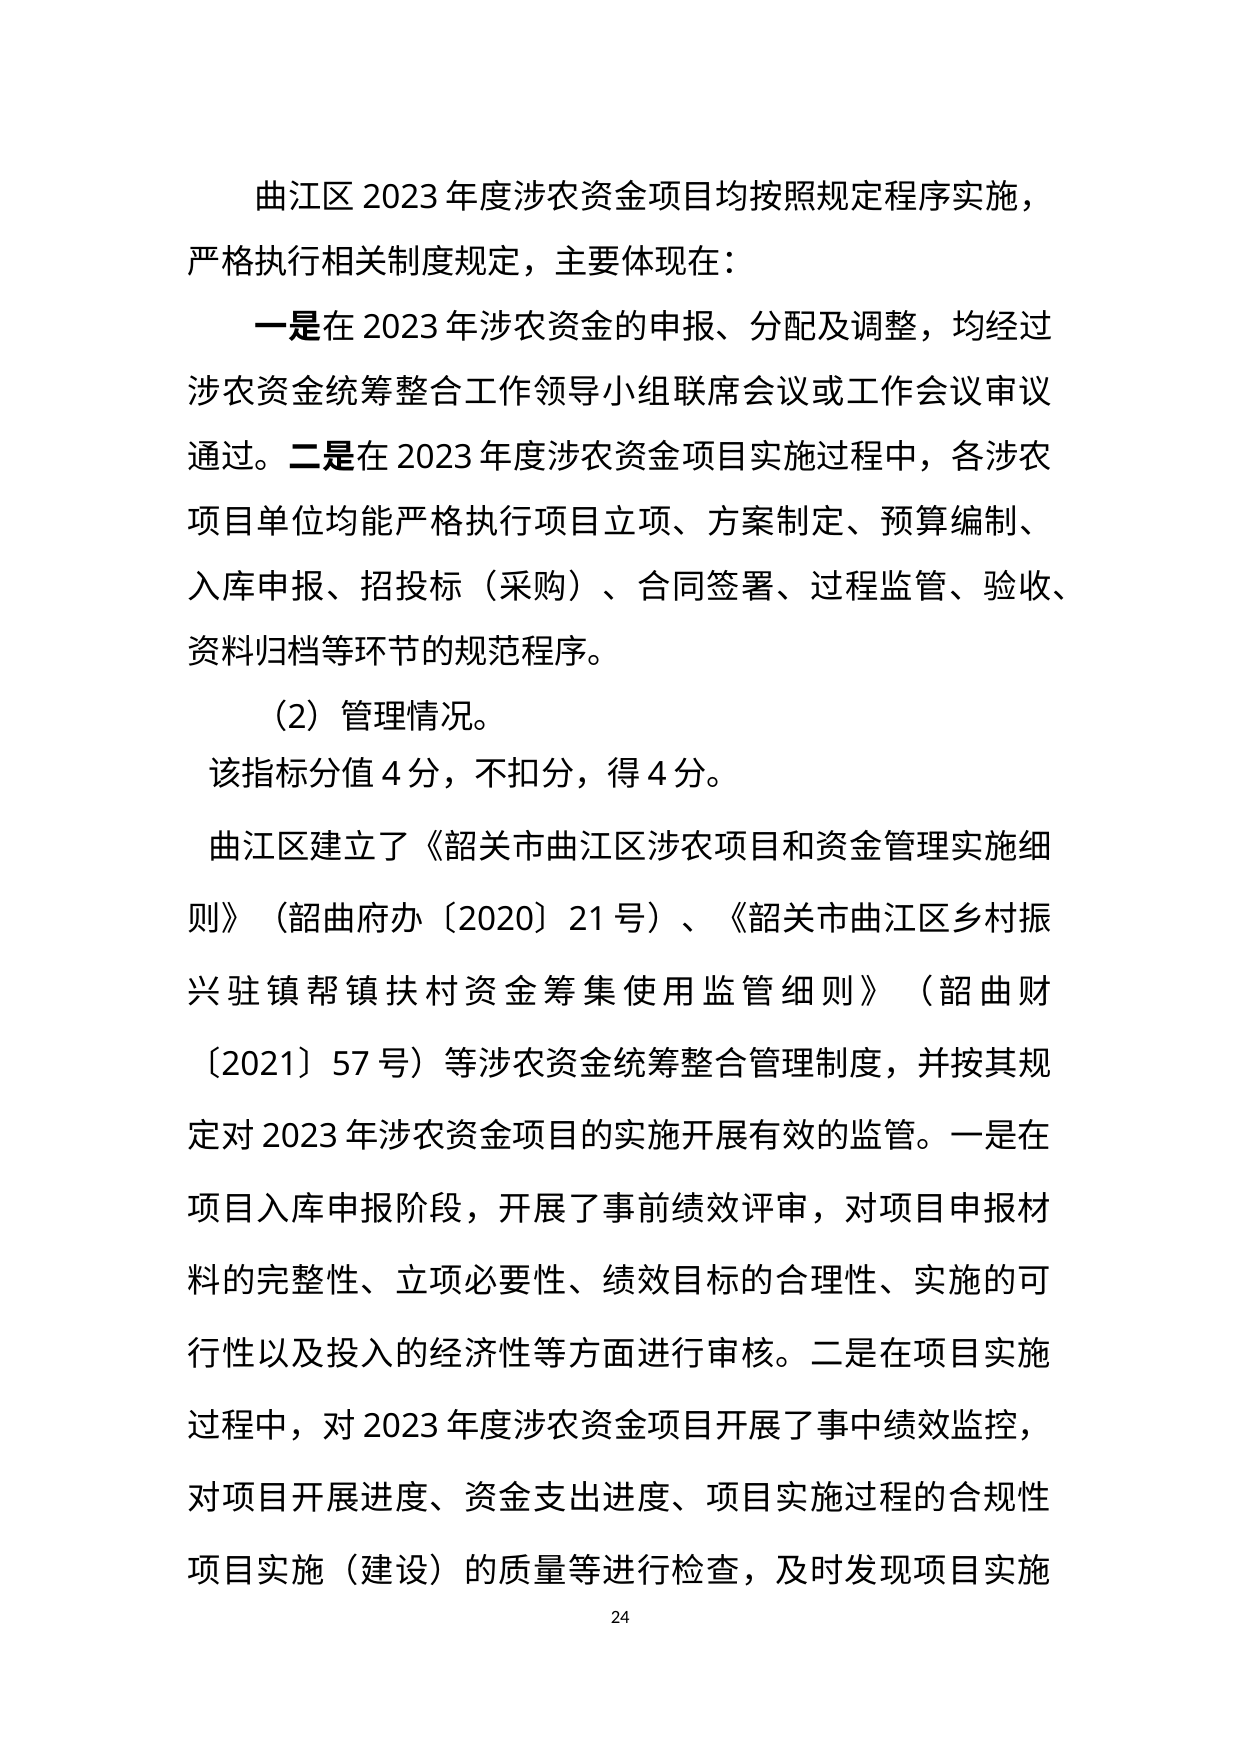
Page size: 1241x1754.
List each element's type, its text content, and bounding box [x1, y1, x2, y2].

text 该指标分值4分，不扣分，得4分。 [187, 747, 1053, 795]
text 曲江区2023年度涉农资金项目均按照规定程序实施，严格执行相关制度规定，主要体现在： [187, 162, 1053, 292]
text 一是在2023年涉农资金的申报、分配及调整，均经过涉农资金统筹整合工作领导小组联席会议或工作会议审议通过。二是在2023年度涉农资金项目实施过程中，各涉农项目单位均能严格执行项目立项、方案制定、预算编制、入库申报、招投标（采购）、合同签署、过程监管、验收、资料归档等环节的规范程序。 [187, 292, 1053, 682]
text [187, 819, 1053, 1592]
text （2）管理情况。 [187, 682, 1053, 747]
